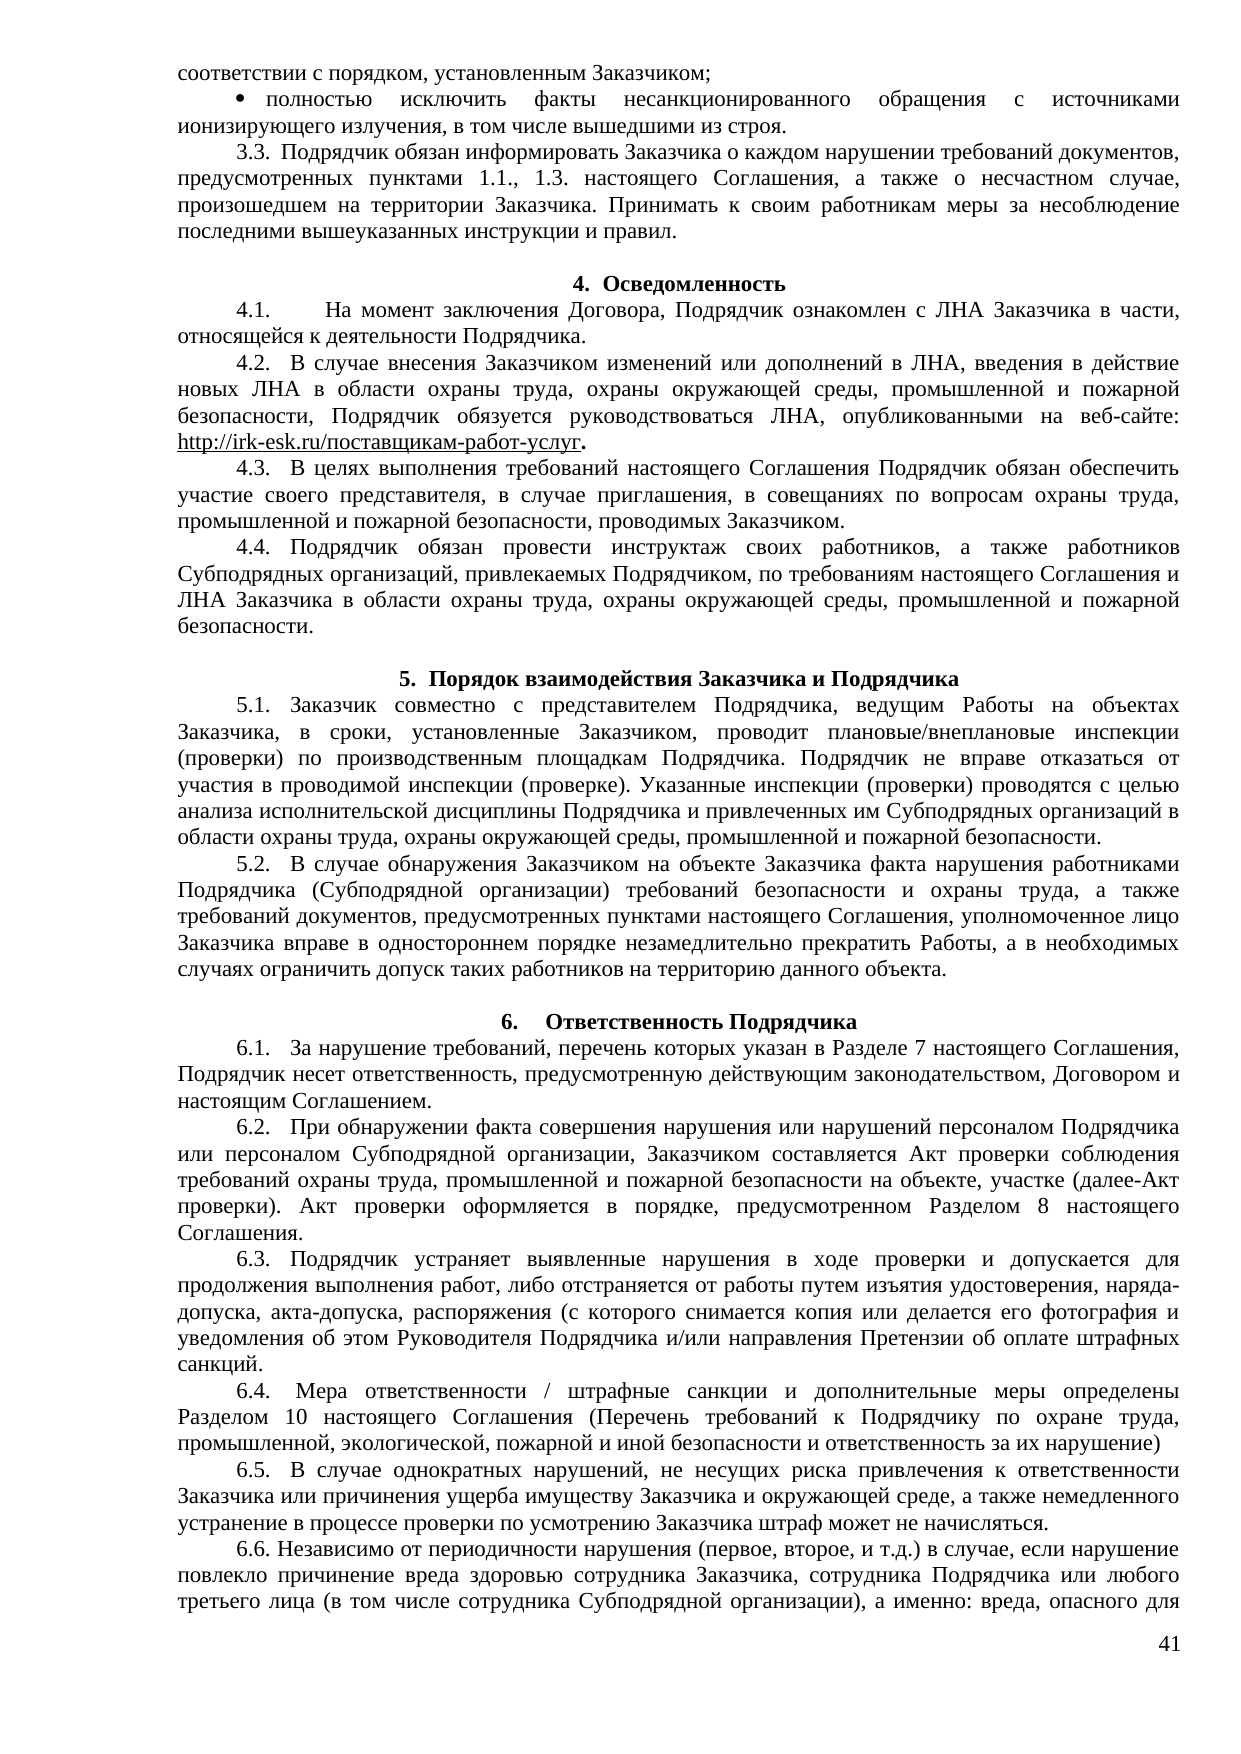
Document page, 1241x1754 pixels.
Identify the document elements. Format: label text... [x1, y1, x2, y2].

list Мера ответственности / штрафные санкции и дополнительные меры определены Разделом 10 настоящего Соглашения (Перечень требований к Подрядчику по охране труда, промышленной, экологической, пожарной и иной безопасности и ответственность за их нарушение) [177, 1377, 1181, 1456]
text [177, 1535, 1181, 1614]
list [177, 59, 1181, 85]
list За нарушение требований, перечень которых указан в Разделе 7 настоящего Соглашения, Подрядчик несет ответственность, предусмотренную действующим законодательством, Договором и настоящим Соглашением. [177, 1034, 1181, 1113]
list Подрядчик устраняет выявленные нарушения в ходе проверки и допускается для продолжения выполнения работ, либо отстраняется от работы путем изъятия удостоверения, наряда-допуска, акта-допуска, распоряжения (с которого снимается копия или делается его фотография и уведомления об этом Руководителя Подрядчика и/или направления Претензии об оплате штрафных санкций. [177, 1245, 1181, 1377]
list Подрядчик обязан информировать Заказчика о каждом нарушении требований документов, предусмотренных пунктами 1.1., 1.3. настоящего Соглашения, а также о несчастном случае, произошедшем на территории Заказчика. Принимать к своим работникам меры за несоблюдение последними вышеуказанных инструкции и правил. [177, 138, 1181, 243]
list Порядок взаимодействия Заказчика и Подрядчика [177, 665, 1181, 692]
list В целях выполнения требований настоящего Соглашения Подрядчик обязан обеспечить участие своего представителя, в случае приглашения, в совещаниях по вопросам охраны труда, промышленной и пожарной безопасности, проводимых Заказчиком. [177, 454, 1181, 533]
list На момент заключения Договора, Подрядчик ознакомлен с ЛНА Заказчика в части, относящейся к деятельности Подрядчика. [177, 296, 1181, 349]
list Заказчик совместно с представителем Подрядчика, ведущим Работы на объектах Заказчика, в сроки, установленные Заказчиком, проводит плановые/внеплановые инспекции (проверки) по производственным площадкам Подрядчика. Подрядчик не вправе отказаться от участия в проводимой инспекции (проверке). Указанные инспекции (проверки) проводятся с целью анализа исполнительской дисциплины Подрядчика и привлеченных им Субподрядных организаций в области охраны труда, охраны окружающей среды, промышленной и пожарной безопасности. [177, 692, 1181, 850]
list полностью исключить факты несанкционированного обращения с источниками ионизирующего излучения, в том числе вышедшими из строя. [177, 85, 1181, 138]
list В случае обнаружения Заказчиком на объекте Заказчика факта нарушения работниками Подрядчика (Субподрядной организации) требований безопасности и охраны труда, а также требований документов, предусмотренных пунктами настоящего Соглашения, уполномоченное лицо Заказчика вправе в одностороннем порядке незамедлительно прекратить Работы, а в необходимых случаях ограничить допуск таких работников на территорию данного объекта. [177, 850, 1181, 981]
list Ответственность Подрядчика [177, 1008, 1181, 1034]
list Подрядчик обязан провести инструктаж своих работников, а также работников Субподрядных организаций, привлекаемых Подрядчиком, по требованиям настоящего Соглашения и ЛНА Заказчика в области охраны труда, охраны окружающей среды, промышленной и пожарной безопасности. [177, 533, 1181, 639]
list В случае внесения Заказчиком изменений или дополнений в ЛНА, введения в действие новых ЛНА в области охраны труда, охраны окружающей среды, промышленной и пожарной безопасности, Подрядчик обязуется руководствоваться ЛНА, опубликованными на веб-сайте: http://irk-esk.ru/поставщикам-работ-услуг. [177, 349, 1181, 454]
list В случае однократных нарушений, не несущих риска привлечения к ответственности Заказчика или причинения ущерба имуществу Заказчика и окружающей среде, а также немедленного устранение в процессе проверки по усмотрению Заказчика штраф может не начисляться. [177, 1456, 1181, 1535]
list При обнаружении факта совершения нарушения или нарушений персоналом Подрядчика или персоналом Субподрядной организации, Заказчиком составляется Акт проверки соблюдения требований охраны труда, промышленной и пожарной безопасности на объекте, участке (далее-Акт проверки). Акт проверки оформляется в порядке, предусмотренном Разделом 8 настоящего Соглашения. [177, 1113, 1181, 1245]
list Осведомленность [177, 270, 1181, 296]
